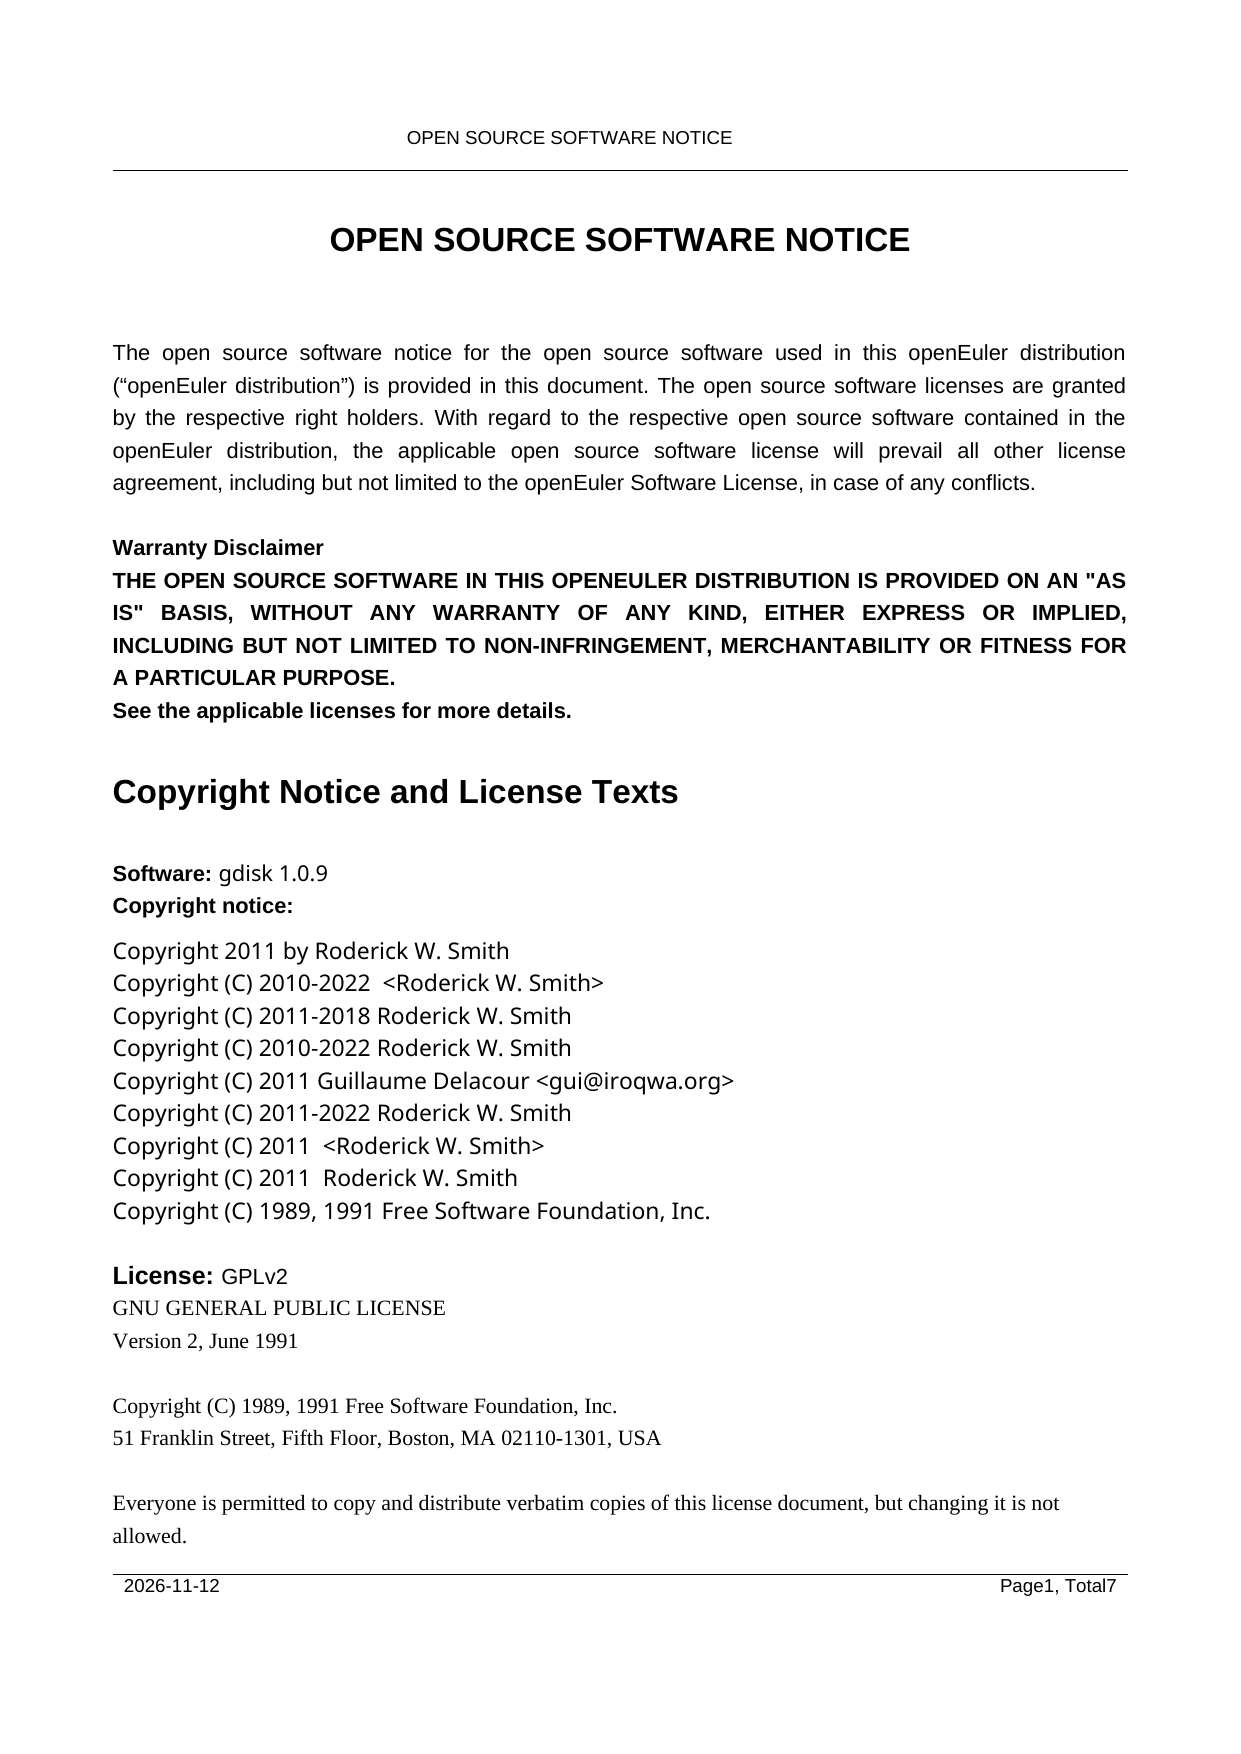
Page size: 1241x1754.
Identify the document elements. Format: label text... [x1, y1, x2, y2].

text THE OPEN SOURCE SOFTWARE IN THIS OPENEULER DISTRIBUTION IS PROVIDED ON AN "AS IS" BASIS, WITHOUT ANY WARRANTY OF ANY KIND, EITHER EXPRESS OR IMPLIED, INCLUDING BUT NOT LIMITED TO NON-INFRINGEMENT, MERCHANTABILITY OR FITNESS FOR A PARTICULAR PURPOSE. See the applicable licenses for more details. [112, 564, 1128, 726]
title Software: gdisk 1.0.9 [112, 856, 1128, 889]
text Copyright Notice and License Texts [112, 759, 1128, 824]
text The open source software notice for the open source software used in this openEuler distribution (“openEuler distribution”) is provided in this document. The open source software licenses are granted by the respective right holders. With regard to the respective open source software contained in the openEuler distribution, the applicable open source software license will prevail all other license agreement, including but not limited to the openEuler Software License, in case of any conflicts. [112, 336, 1128, 499]
text OPEN SOURCE SOFTWARE NOTICE [112, 206, 1128, 271]
text Copyright 2011 by Roderick W. Smith Copyright (C) 2010-2022 <Roderick W. Smith> Copyright (C) 2011-2018 Roderick W. Smith Copyright (C) 2010-2022 Roderick W. Smith Copyright (C) 2011 Guillaume Delacour <gui@iroqwa.org> Copyright (C) 2011-2022 Roderick W. Smith Copyright (C) 2011 <Roderick W. Smith> Copyright (C) 2011 Roderick W. Smith Copyright (C) 1989, 1991 Free Software Foundation, Inc. [112, 934, 1128, 1259]
text License: GPLv2 [112, 1259, 1128, 1291]
text Warranty Disclaimer [112, 531, 1128, 564]
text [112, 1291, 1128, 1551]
text Copyright notice: [112, 889, 1128, 921]
